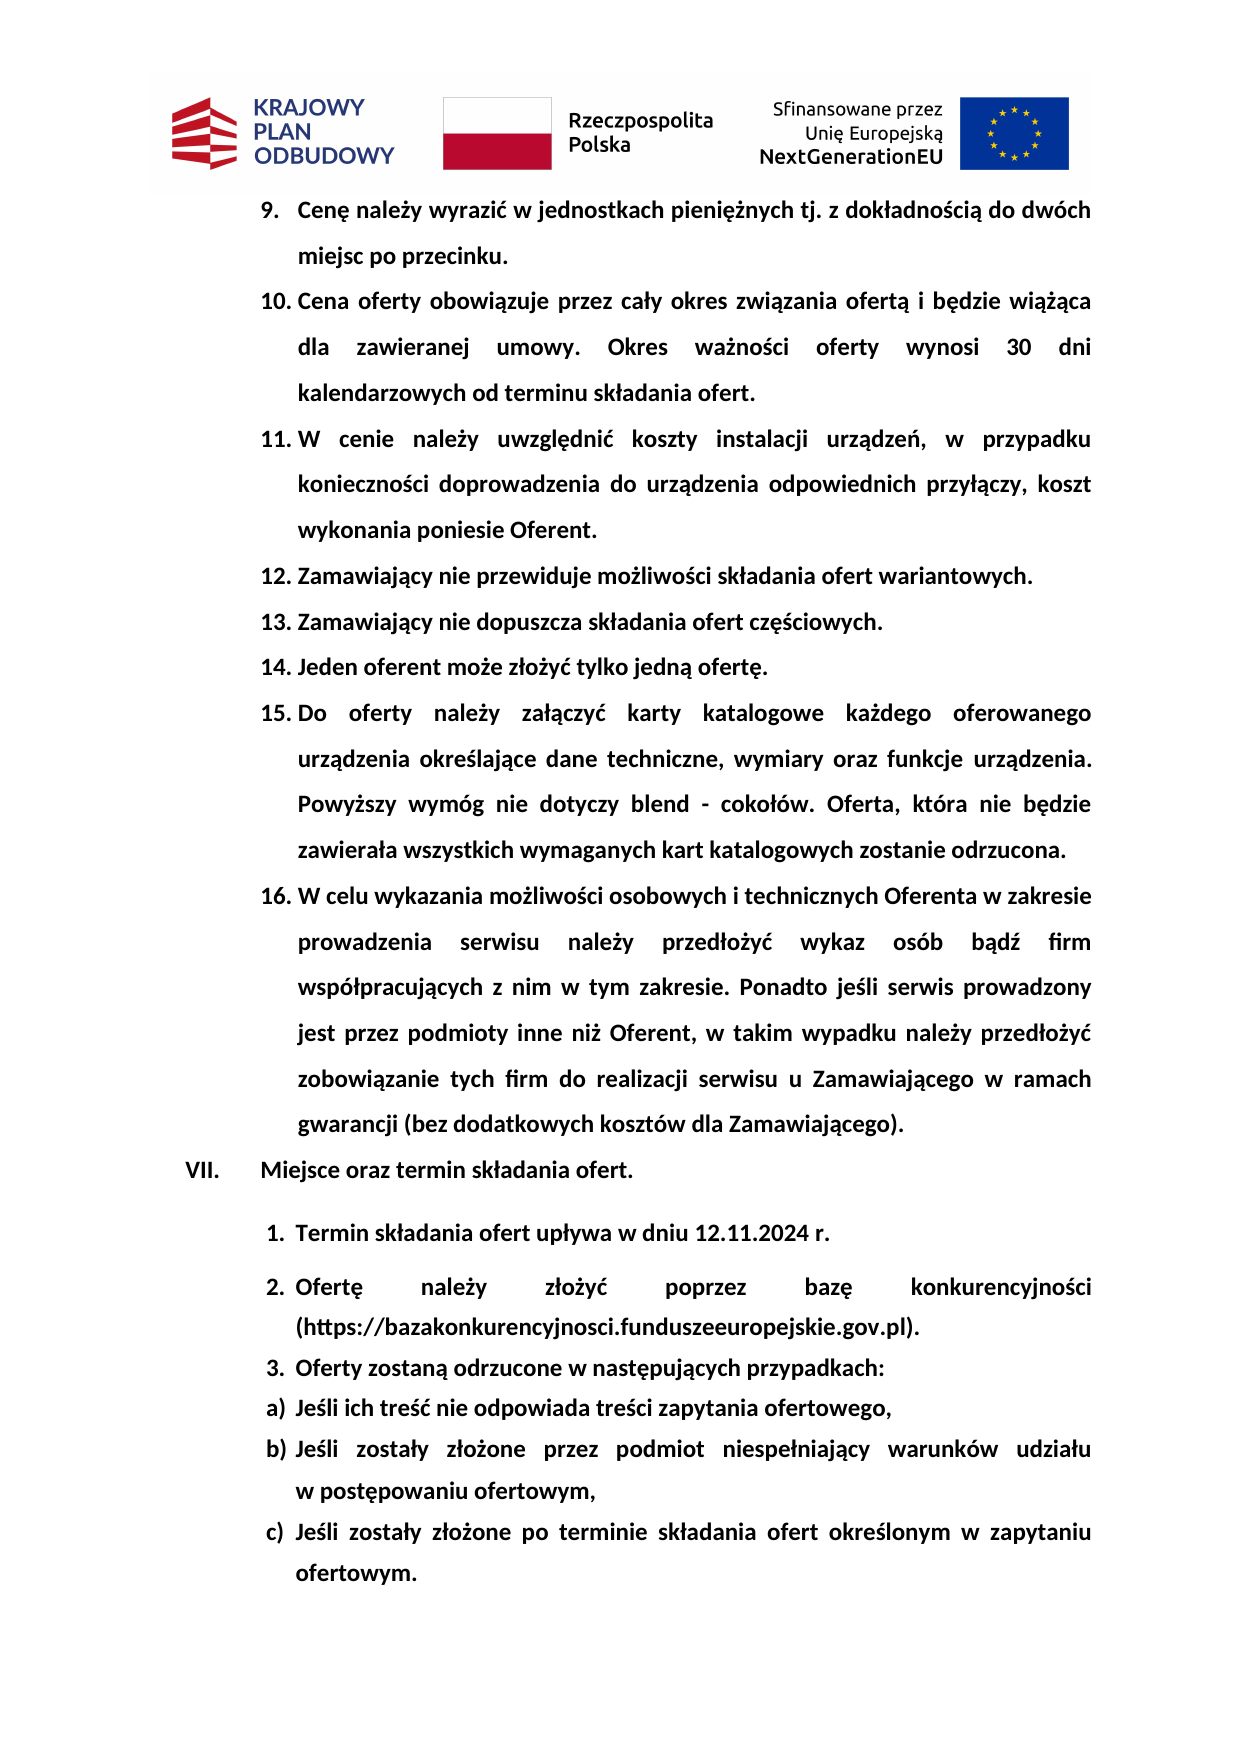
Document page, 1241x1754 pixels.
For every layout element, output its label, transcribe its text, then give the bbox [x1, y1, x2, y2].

list W celu wykazania możliwości osobowych i technicznych Oferenta w zakresie prowadzenia serwisu należy przedłożyć wykaz osób bądź firm współpracujących z nim w tym zakresie. Ponadto jeśli serwis prowadzony jest przez podmioty inne niż Oferent, w takim wypadku należy przedłożyć zobowiązanie tych firm do realizacji serwisu u Zamawiającego w ramach gwarancji (bez dodatkowych kosztów dla Zamawiającego). [260, 880, 1093, 1139]
list Miejsce oraz termin składania ofert. [185, 1154, 1093, 1185]
list Jeśli ich treść nie odpowiada treści zapytania ofertowego, [266, 1384, 1093, 1425]
list Termin składania ofert upływa w dniu 12.11.2024 r. [815, 1217, 1093, 1247]
picture [148, 73, 1093, 194]
list Cena oferty obowiązuje przez cały okres związania ofertą i będzie wiążąca dla zawieranej umowy. Okres ważności oferty wynosi 30 dni kalendarzowych od terminu składania ofert. [260, 286, 1093, 407]
list Jeśli zostały złożone przez podmiot niespełniający warunków udziału w postępowaniu ofertowym, [266, 1425, 1093, 1507]
list Zamawiający nie przewiduje możliwości składania ofert wariantowych. [260, 560, 1093, 590]
list Termin składania ofert upływa w dniu 12.11.2024 r. [266, 1217, 694, 1247]
list Cenę należy wyrazić w jednostkach pieniężnych tj. z dokładnością do dwóch miejsc po przecinku. [260, 194, 1093, 270]
list Jeśli zostały złożone po terminie składania ofert określonym w zapytaniu ofertowym. [266, 1507, 1093, 1589]
list Do oferty należy załączyć karty katalogowe każdego oferowanego urządzenia określające dane techniczne, wymiary oraz funkcje urządzenia. Powyższy wymóg nie dotyczy blend - cokołów. Oferta, która nie będzie zawierała wszystkich wymaganych kart katalogowych zostanie odrzucona. [260, 697, 1093, 865]
list W cenie należy uwzględnić koszty instalacji urządzeń, w przypadku konieczności doprowadzenia do urządzenia odpowiednich przyłączy, koszt wykonania poniesie Oferent. [260, 423, 1093, 545]
list Zamawiający nie dopuszcza składania ofert częściowych. [260, 606, 1093, 636]
list Ofertę należy złożyć poprzez bazę konkurencyjności (https://bazakonkurencyjnosci.funduszeeuropejskie.gov.pl). [266, 1262, 1093, 1344]
list Jeden oferent może złożyć tylko jedną ofertę. [260, 651, 1093, 682]
list Oferty zostaną odrzucone w następujących przypadkach: [266, 1344, 1093, 1384]
